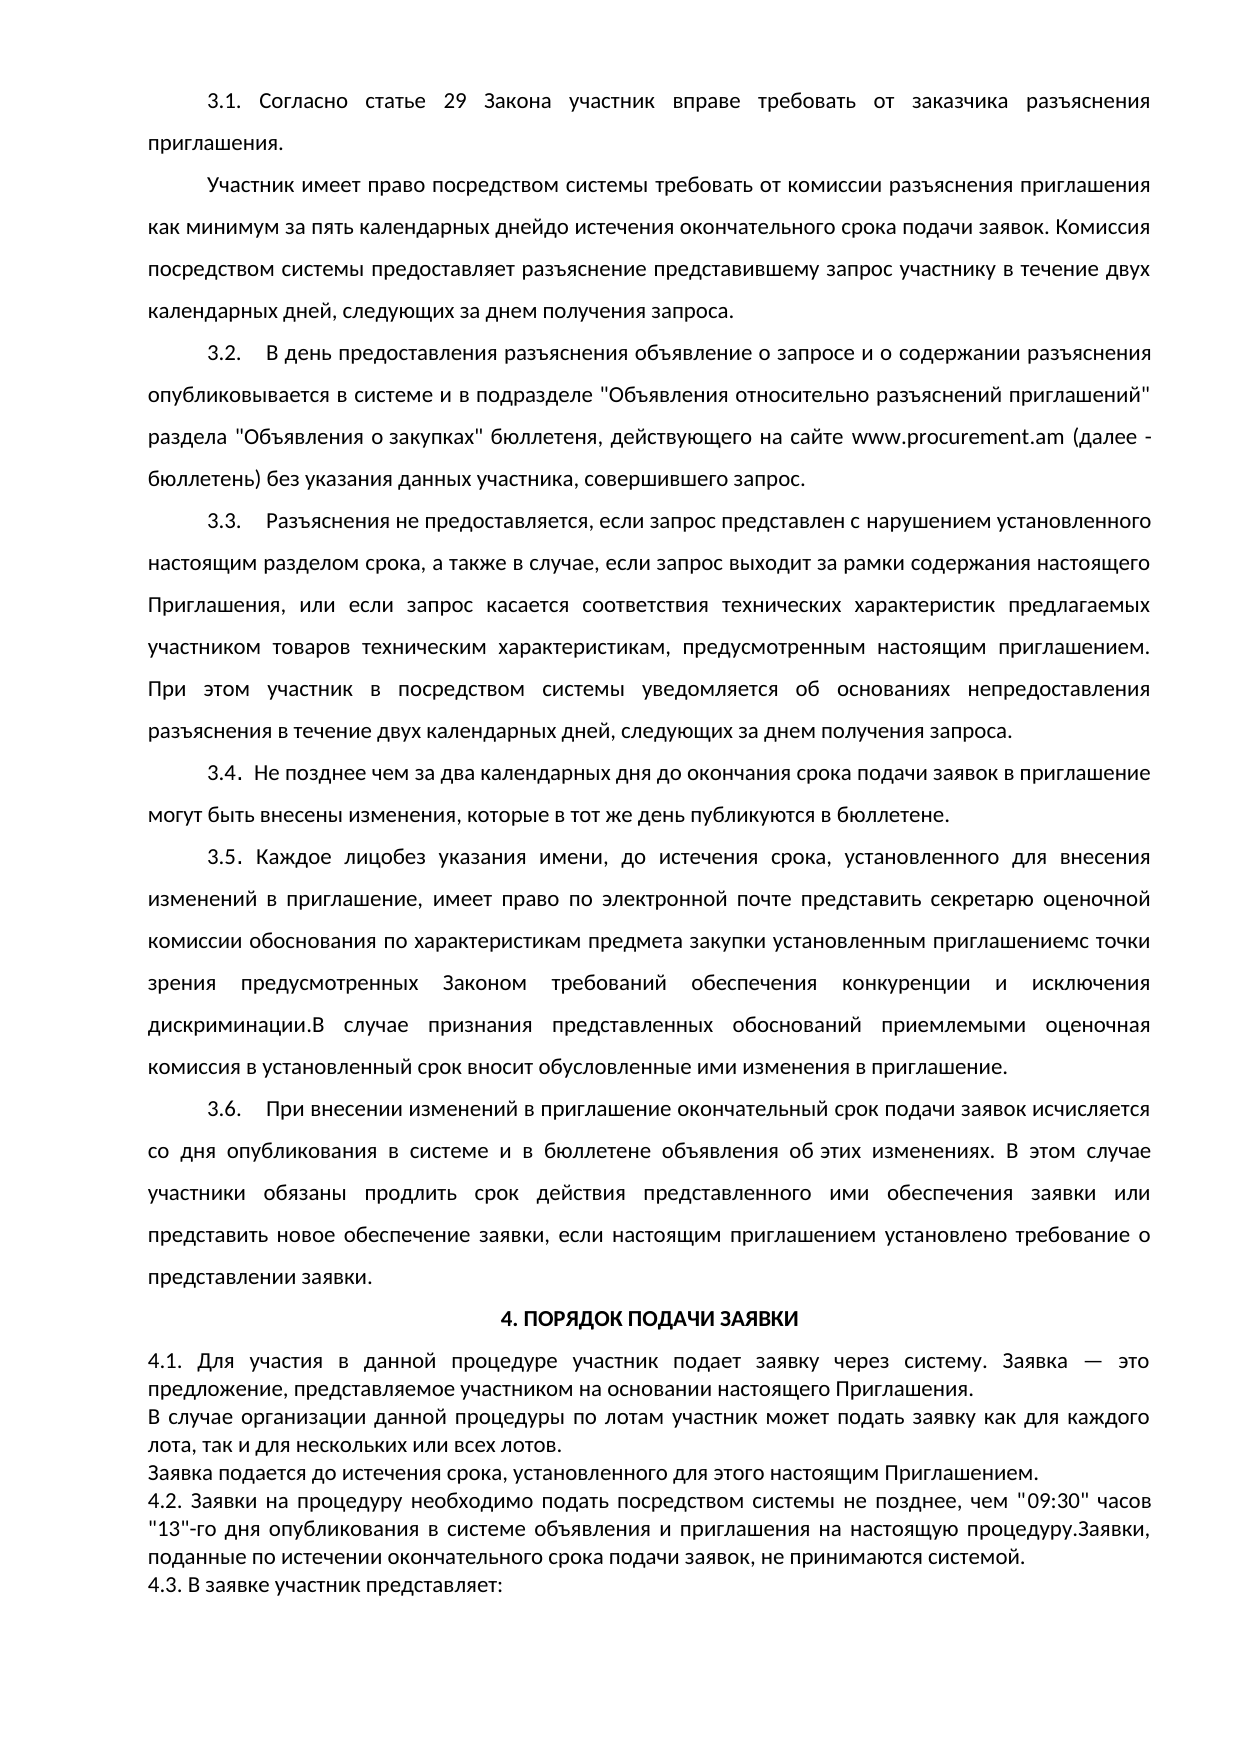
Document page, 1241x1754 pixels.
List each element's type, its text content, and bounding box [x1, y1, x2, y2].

text 3.3. Разъяснения не предоставляется, если запрос представлен с нарушением установленного настоящим разделом срока, а также в случае, если запрос выходит за рамки содержания настоящего Приглашения, или если запрос касается соответствия технических характеристик предлагаемых участником товаров техническим характеристикам, предусмотренным настоящим приглашением. При этом участник в посредством системы уведомляется об основаниях непредоставления разъяснения в течение двух календарных дней, следующих за днем получения запроса. [148, 506, 1152, 744]
text 3.6. При внесении изменений в приглашение окончательный срок подачи заявок исчисляется со дня опубликования в системе и в бюллетене объявления об этих изменениях. В этом случае участники обязаны продлить срок действия представленного ими обеспечения заявки или представить новое обеспечение заявки, если настоящим приглашением установлено требование о представлении заявки. [148, 1094, 1152, 1290]
text 3.5․ Каждое лицобез указания имени, до истечения срока, установленного для внесения изменений в приглашение, имеет право по электронной почте представить секретарю оценочной комиссии обоснования по характеристикам предмета закупки установленным приглашениемс точки зрения предусмотренных Законом требований обеспечения конкуренции и исключения дискриминации.В случае признания представленных обоснований приемлемыми оценочная комиссия в установленный срок вносит обусловленные ими изменения в приглашение. [148, 842, 1152, 1080]
text 3.4․ Не позднее чем за два календарных дня до окончания срока подачи заявок в приглашение могут быть внесены изменения, которые в тот же день публикуются в бюллетене. [148, 758, 1152, 828]
text 3.2. В день предоставления разъяснения объявление о запросе и о содержании разъяснения опубликовывается в системе и в подразделе "Объявления относительно разъяснений приглашений" раздела "Объявления о закупках" бюллетеня, действующего на сайте www.procurement.am (далее - бюллетень) без указания данных участника, совершившего запрос. [148, 338, 1152, 492]
text 4.2. Заявки на процедуру необходимо подать посредством системы не позднее, чем "09:30" часов "13"-го дня опубликования в системе объявления и приглашения на настоящую процедуру.Заявки, поданные по истечении окончательного срока подачи заявок, не принимаются системой. [148, 1486, 1152, 1570]
text Участник имеет право посредством системы требовать от комиссии разъяснения приглашения как минимум за пять календарных днейдо истечения окончательного срока подачи заявок. Комиссия посредством системы предоставляет разъяснение представившему запрос участнику в течение двух календарных дней, следующих за днем получения запроса. [148, 170, 1152, 324]
text В случае организации данной процедуры по лотам участник может подать заявку как для каждого лота, так и для нескольких или всех лотов. [148, 1402, 1152, 1458]
text 3.1. Согласно статье 29 Закона участник вправе требовать от заказчика разъяснения приглашения. [148, 86, 1152, 156]
text 4. ПОРЯДОК ПОДАЧИ ЗАЯВКИ [148, 1304, 1152, 1332]
text 4.3. В заявке участник представляет: [148, 1570, 1152, 1598]
text 4.1. Для участия в данной процедуре участник подает заявку через систему. Заявка — это предложение, представляемое участником на основании настоящего Приглашения. [148, 1346, 1152, 1402]
text Заявка подается до истечения срока, установленного для этого настоящим Приглашением. [148, 1458, 1152, 1486]
